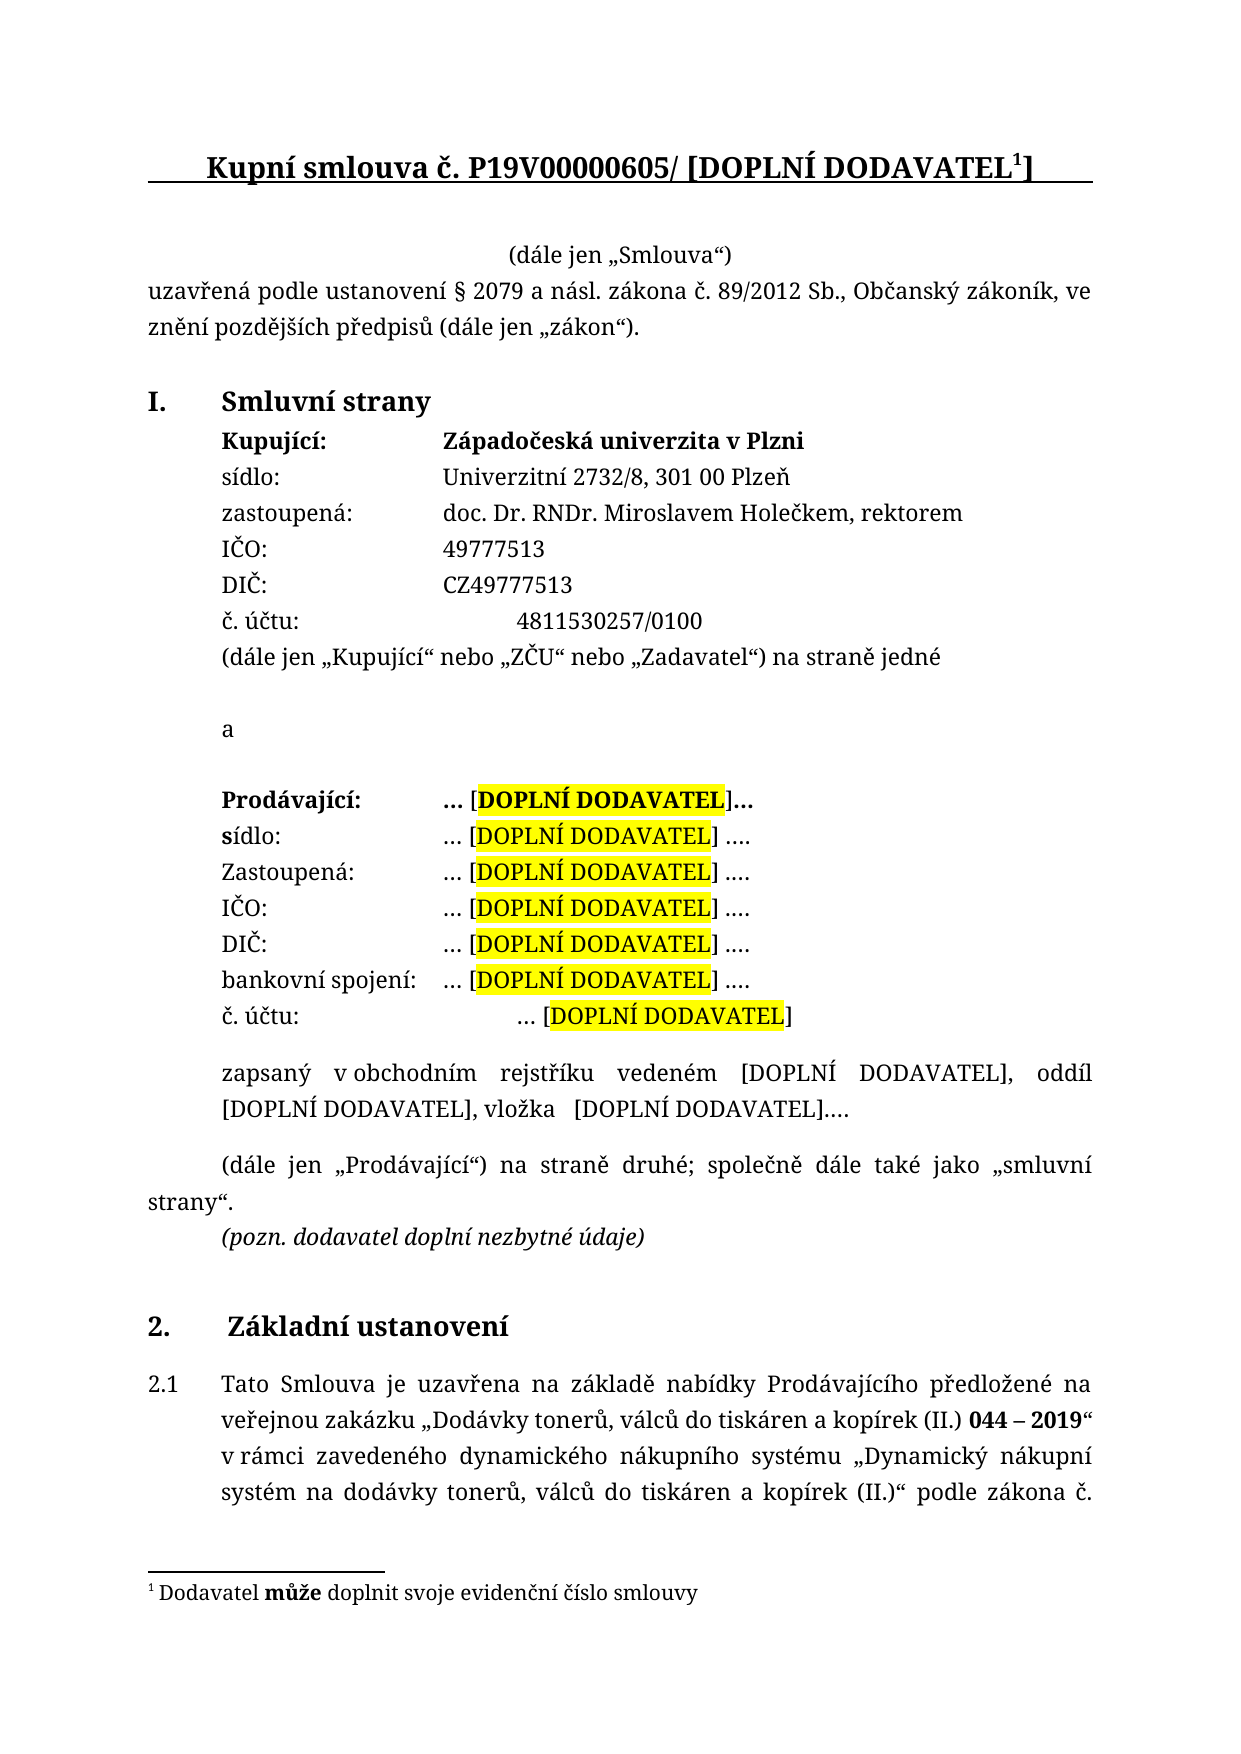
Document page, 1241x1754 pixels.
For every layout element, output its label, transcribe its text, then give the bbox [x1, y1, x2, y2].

text Kupní smlouva č. P19V00000605/ [DOPLNÍ DODAVATEL] [148, 148, 1093, 181]
text (dále jen „Prodávající“) na straně druhé; společně dále také jako „smluvní strany“. [148, 1149, 1093, 1217]
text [148, 1368, 1093, 1507]
text IČO: … [DOPLNÍ DODAVATEL] .… [711, 892, 1093, 923]
text I. Smluvní strany [148, 383, 1093, 419]
text zastoupená: doc. Dr. RNDr. Miroslavem Holečkem, rektorem [221, 497, 1093, 528]
text Zastoupená: … [DOPLNÍ DODAVATEL] .… [711, 856, 1093, 887]
text (pozn. dodavatel doplní nezbytné údaje) [148, 1221, 1093, 1253]
text č. účtu: … [DOPLNÍ DODAVATEL] [221, 1000, 550, 1031]
text Kupující: Západočeská univerzita v Plzni [221, 425, 1093, 456]
text Zastoupená: … [DOPLNÍ DODAVATEL] .… [221, 856, 476, 887]
text bankovní spojení: … [DOPLNÍ DODAVATEL] .… [148, 964, 476, 995]
text DIČ: … [DOPLNÍ DODAVATEL] .… [711, 928, 1093, 959]
text Prodávající: … [DOPLNÍ DODAVATEL]… [725, 784, 1093, 816]
text IČO: 49777513 [221, 533, 1093, 564]
text sídlo: Univerzitní 2732/8, 301 00 Plzeň [221, 461, 1093, 492]
text uzavřená podle ustanovení § 2079 a násl. zákona č. 89/2012 Sb., Občanský zákoník, ve znění pozdějších předpisů (dále jen „zákon“). [148, 275, 1093, 342]
text a [221, 712, 1093, 744]
text (dále jen „Smlouva“) [148, 239, 1093, 270]
text sídlo: … [DOPLNÍ DODAVATEL] …. [221, 820, 476, 852]
text č. účtu: 4811530257/0100 [221, 605, 1093, 636]
text (dále jen „Kupující“ nebo „ZČU“ nebo „Zadavatel“) na straně jedné [221, 641, 1093, 672]
text DIČ: … [DOPLNÍ DODAVATEL] .… [221, 928, 476, 959]
text DIČ: CZ49777513 [221, 569, 1093, 600]
text č. účtu: … [DOPLNÍ DODAVATEL] [784, 1000, 1093, 1031]
text sídlo: … [DOPLNÍ DODAVATEL] …. [711, 820, 1093, 852]
text bankovní spojení: … [DOPLNÍ DODAVATEL] .… [711, 964, 1093, 995]
text Prodávající: … [DOPLNÍ DODAVATEL]… [221, 784, 478, 816]
text 2. Základní ustanovení [148, 1307, 1093, 1344]
text zapsaný v obchodním rejstříku vedeném [DOPLNÍ DODAVATEL], oddíl [DOPLNÍ DODAVATEL], vložka [DOPLNÍ DODAVATEL].… [221, 1057, 1093, 1124]
text IČO: … [DOPLNÍ DODAVATEL] .… [221, 892, 476, 923]
